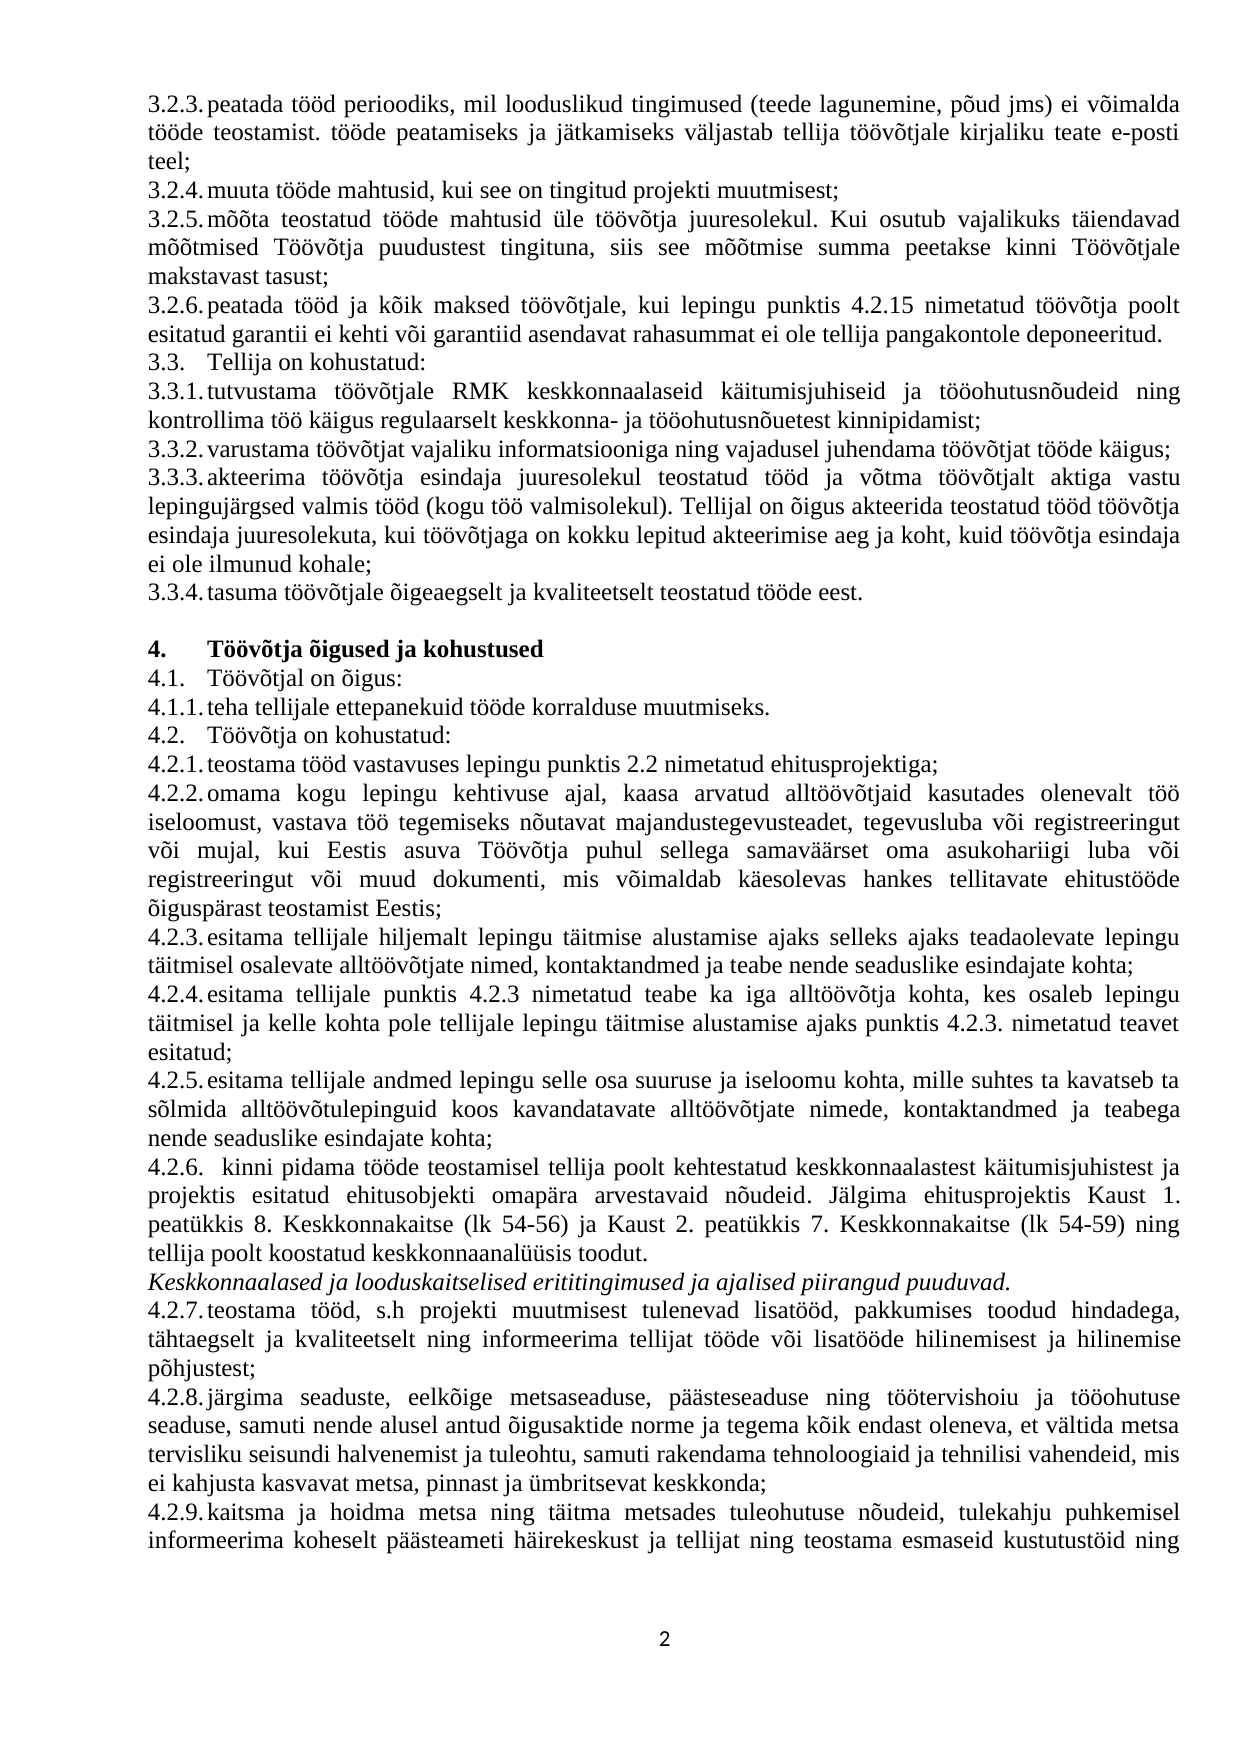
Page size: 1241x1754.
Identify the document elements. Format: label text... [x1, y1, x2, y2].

text Töövõtja õigused ja kohustused [148, 634, 1181, 663]
text Tellija on kohustatud: [148, 347, 1181, 376]
text peatada tööd perioodiks, mil looduslikud tingimused (teede lagunemine, põud jms) ei võimalda tööde teostamist. tööde peatamiseks ja jätkamiseks väljastab tellija töövõtjale kirjaliku teate e-posti teel; [148, 89, 1181, 175]
text omama kogu lepingu kehtivuse ajal, kaasa arvatud alltöövõtjaid kasutades olenevalt töö iseloomust, vastava töö tegemiseks nõutavat majandustegevusteadet, tegevusluba või registreeringut või mujal, kui Eestis asuva Töövõtja puhul sellega samaväärset oma asukohariigi luba või registreeringut või muud dokumenti, mis võimaldab käesolevas hankes tellitavate ehitustööde õiguspärast teostamist Eestis; [148, 778, 1181, 922]
text kinni pidama tööde teostamisel tellija poolt kehtestatud keskkonnaalastest käitumisjuhistest ja projektis esitatud ehitusobjekti omapära arvestavaid nõudeid. Jälgima ehitusprojektis Kaust 1. peatükkis 8. Keskkonnakaitse (lk 54-56) ja Kaust 2. peatükkis 7. Keskkonnakaitse (lk 54-59) ning tellija poolt koostatud keskkonnaanalüüsis toodut. [148, 1152, 1181, 1267]
text muuta tööde mahtusid, kui see on tingitud projekti muutmisest; [148, 175, 1181, 204]
text teha tellijale ettepanekuid tööde korralduse muutmiseks. [148, 692, 1181, 720]
text peatada tööd ja kõik maksed töövõtjale, kui lepingu punktis 4.2.15 nimetatud töövõtja poolt esitatud garantii ei kehti või garantiid asendavat rahasummat ei ole tellija pangakontole deponeeritud. [148, 290, 1181, 347]
text järgima seaduste, eelkõige metsaseaduse, päästeseaduse ning töötervishoiu ja tööohutuse seaduse, samuti nende alusel antud õigusaktide norme ja tegema kõik endast oleneva, et vältida metsa tervisliku seisundi halvenemist ja tuleohtu, samuti rakendama tehnoloogiaid ja tehnilisi vahendeid, mis ei kahjusta kasvavat metsa, pinnast ja ümbritsevat keskkonda; [148, 1382, 1181, 1497]
list Keskkonnaalased ja looduskaitselised erititingimused ja ajalised piirangud puuduvad. [148, 1267, 1181, 1295]
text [148, 1497, 1181, 1554]
text tutvustama töövõtjale RMK keskkonnaalaseid käitumisjuhiseid ja tööohutusnõudeid ning kontrollima töö käigus regulaarselt keskkonna- ja tööohutusnõuetest kinnipidamist; [148, 376, 1181, 434]
text Töövõtjal on õigus: [148, 663, 1181, 692]
text akteerima töövõtja esindaja juuresolekul teostatud tööd ja võtma töövõtjalt aktiga vastu lepingujärgsed valmis tööd (kogu töö valmisolekul). Tellijal on õigus akteerida teostatud tööd töövõtja esindaja juuresolekuta, kui töövõtjaga on kokku lepitud akteerimise aeg ja koht, kuid töövõtja esindaja ei ole ilmunud kohale; [148, 462, 1181, 577]
text teostama tööd, s.h projekti muutmisest tulenevad lisatööd, pakkumises toodud hindadega, tähtaegselt ja kvaliteetselt ning informeerima tellijat tööde või lisatööde hilinemisest ja hilinemise põhjustest; [148, 1295, 1181, 1382]
text esitama tellijale andmed lepingu selle osa suuruse ja iseloomu kohta, mille suhtes ta kavatseb ta sõlmida alltöövõtulepinguid koos kavandatavate alltöövõtjate nimede, kontaktandmed ja teabega nende seaduslike esindajate kohta; [148, 1065, 1181, 1152]
text tasuma töövõtjale õigeaegselt ja kvaliteetselt teostatud tööde eest. [148, 577, 1181, 606]
text varustama töövõtjat vajaliku informatsiooniga ning vajadusel juhendama töövõtjat tööde käigus; [148, 434, 1181, 462]
text mõõta teostatud tööde mahtusid üle töövõtja juuresolekul. Kui osutub vajalikuks täiendavad mõõtmised Töövõtja puudustest tingituna, siis see mõõtmise summa peetakse kinni Töövõtjale makstavast tasust; [148, 204, 1181, 290]
text teostama tööd vastavuses lepingu punktis 2.2 nimetatud ehitusprojektiga; [148, 749, 1181, 778]
text Töövõtja on kohustatud: [148, 720, 1181, 749]
text esitama tellijale hiljemalt lepingu täitmise alustamise ajaks selleks ajaks teadaolevate lepingu täitmisel osalevate alltöövõtjate nimed, kontaktandmed ja teabe nende seaduslike esindajate kohta; [148, 922, 1181, 979]
text esitama tellijale punktis 4.2.3 nimetatud teabe ka iga alltöövõtja kohta, kes osaleb lepingu täitmisel ja kelle kohta pole tellijale lepingu täitmise alustamise ajaks punktis 4.2.3. nimetatud teavet esitatud; [148, 979, 1181, 1065]
